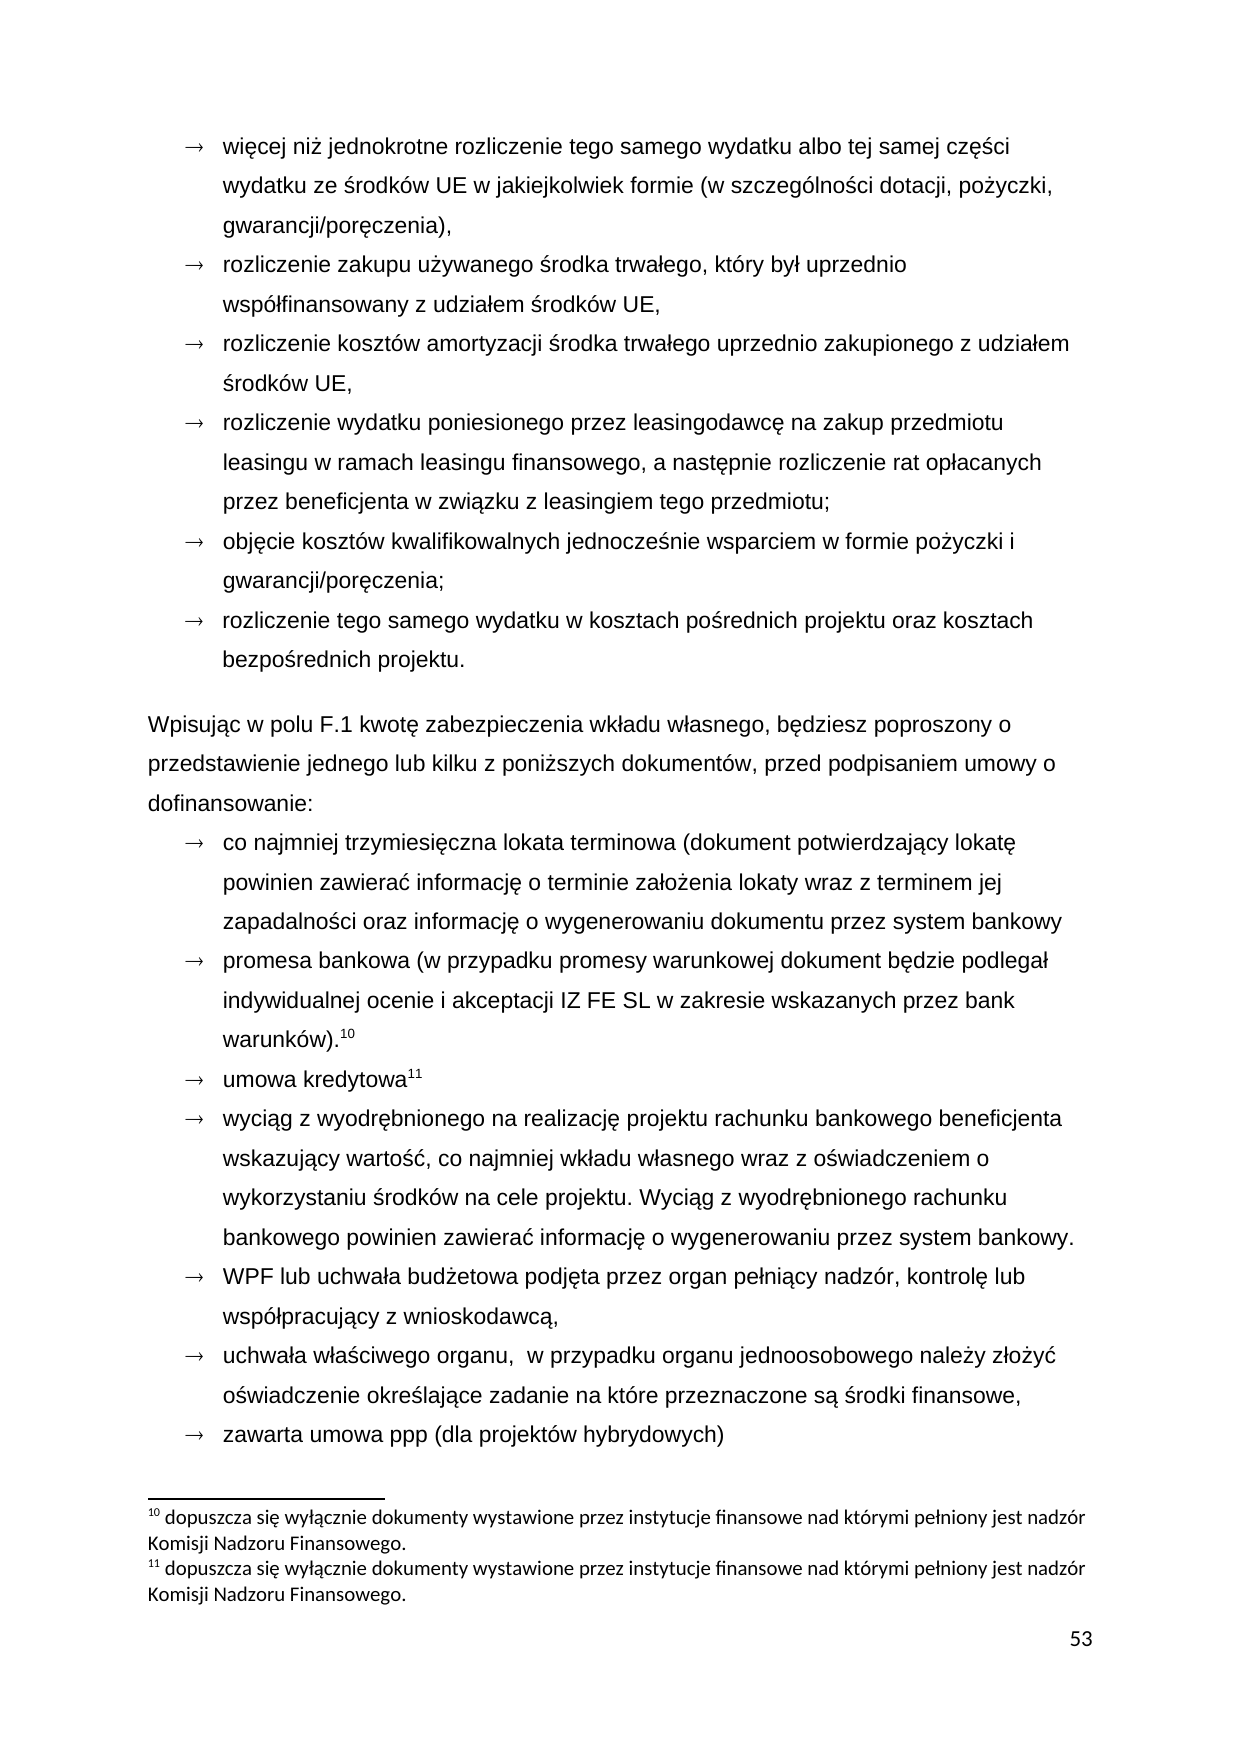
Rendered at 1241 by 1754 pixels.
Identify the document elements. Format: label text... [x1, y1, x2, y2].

text rozliczenie zakupu używanego środka trwałego, który był uprzednio współfinansowany z udziałem środków UE, [185, 251, 1092, 317]
text WPF lub uchwała budżetowa podjęta przez organ pełniący nadzór, kontrolę lub współpracujący z wnioskodawcą, [185, 1263, 1092, 1329]
text umowa kredytowa [185, 1066, 1092, 1092]
text więcej niż jednokrotne rozliczenie tego samego wydatku albo tej samej części wydatku ze środków UE w jakiejkolwiek formie (w szczególności dotacji, pożyczki, gwarancji/poręczenia), [185, 133, 1092, 238]
text rozliczenie wydatku poniesionego przez leasingodawcę na zakup przedmiotu leasingu w ramach leasingu finansowego, a następnie rozliczenie rat opłacanych przez beneficjenta w związku z leasingiem tego przedmiotu; [185, 409, 1092, 514]
text Wpisując w polu F.1 kwotę zabezpieczenia wkładu własnego, będziesz poproszony o przedstawienie jednego lub kilku z poniższych dokumentów, przed podpisaniem umowy o dofinansowanie: [148, 711, 1092, 816]
text uchwała właściwego organu, w przypadku organu jednoosobowego należy złożyć oświadczenie określające zadanie na które przeznaczone są środki finansowe, [185, 1342, 1092, 1408]
text co najmniej trzymiesięczna lokata terminowa (dokument potwierdzający lokatę powinien zawierać informację o terminie założenia lokaty wraz z terminem jej zapadalności oraz informację o wygenerowaniu dokumentu przez system bankowy [185, 829, 1092, 934]
text promesa bankowa (w przypadku promesy warunkowej dokument będzie podlegał indywidualnej ocenie i akceptacji IZ FE SL w zakresie wskazanych przez bank warunków). [185, 947, 1092, 1053]
text wyciąg z wyodrębnionego na realizację projektu rachunku bankowego beneficjenta wskazujący wartość, co najmniej wkładu własnego wraz z oświadczeniem o wykorzystaniu środków na cele projektu. Wyciąg z wyodrębnionego rachunku bankowego powinien zawierać informację o wygenerowaniu przez system bankowy. [185, 1105, 1092, 1250]
text zawarta umowa ppp (dla projektów hybrydowych) [185, 1421, 1092, 1448]
text rozliczenie kosztów amortyzacji środka trwałego uprzednio zakupionego z udziałem środków UE, [185, 330, 1092, 396]
text rozliczenie tego samego wydatku w kosztach pośrednich projektu oraz kosztach bezpośrednich projektu. [185, 607, 1092, 672]
text objęcie kosztów kwalifikowalnych jednocześnie wsparciem w formie pożyczki i gwarancji/poręczenia; [185, 528, 1092, 593]
